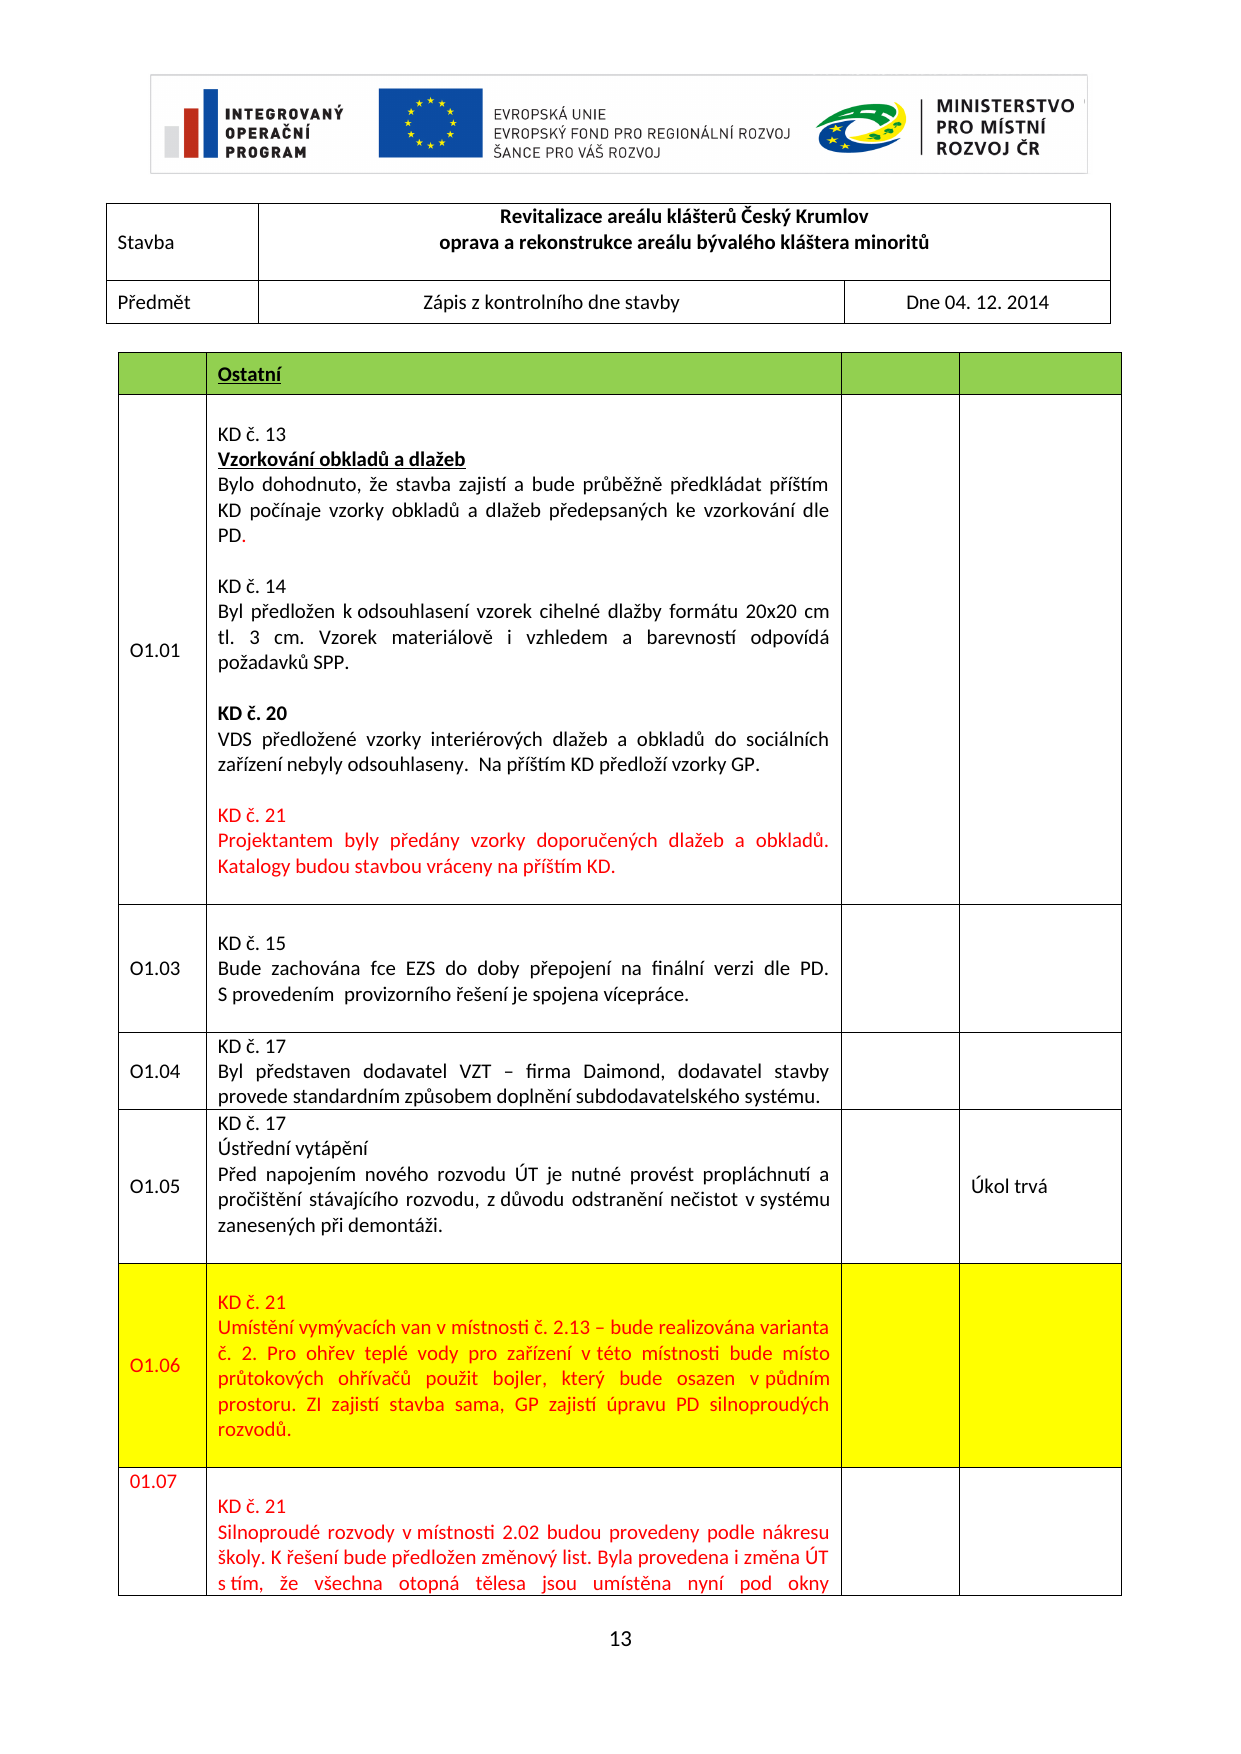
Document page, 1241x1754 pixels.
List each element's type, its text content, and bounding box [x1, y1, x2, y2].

table_cell Ostatní [207, 353, 841, 394]
table_cell KD č. 21 Umístění vymývacích van v místnosti č. 2.13 – bude realizována varianta č. 2. Pro ohřev teplé vody pro zařízení v této místnosti bude místo průtokových ohřívačů použit bojler, který bude osazen v půdním prostoru. ZI zajistí stavba sama, GP zajistí úpravu PD silnoproudých rozvodů. [207, 1264, 841, 1467]
table_cell [842, 905, 959, 1032]
table_cell [842, 353, 959, 394]
table_cell [960, 395, 1121, 904]
table_cell KD č. 13 Vzorkování obkladů a dlažeb Bylo dohodnuto, že stavba zajistí a bude průběžně předkládat příštím KD počínaje vzorky obkladů a dlažeb předepsaných ke vzorkování dle PD. KD č. 14 Byl předložen k odsouhlasení vzorek cihelné dlažby formátu 20x20 cm tl. 3 cm. Vzorek materiálově i vzhledem a barevností odpovídá požadavků SPP. KD č. 20 VDS předložené vzorky interiérových dlažeb a obkladů do sociálních zařízení nebyly odsouhlaseny. Na příštím KD předloží vzorky GP. KD č. 21 Projektantem byly předány vzorky doporučených dlažeb a obkladů. Katalogy budou stavbou vráceny na příštím KD. [207, 395, 841, 904]
table_cell [119, 353, 206, 394]
table_cell [842, 1468, 959, 1595]
table_cell O1.06 [119, 1264, 206, 1467]
table_cell [960, 1033, 1121, 1109]
picture [147, 73, 1093, 175]
table_cell KD č. 17 Byl představen dodavatel VZT – firma Daimond, dodavatel stavby provede standardním způsobem doplnění subdodavatelského systému. [207, 1033, 841, 1109]
table_cell [842, 1110, 959, 1263]
table_cell [960, 1468, 1121, 1595]
table_cell O1.05 [119, 1110, 206, 1263]
table_cell O1.01 [119, 395, 206, 904]
table_cell [960, 353, 1121, 394]
table_cell [842, 395, 959, 904]
table_cell Úkol trvá [960, 1110, 1121, 1263]
table_cell [960, 905, 1121, 1032]
table_cell KD č. 15 Bude zachována fce EZS do doby přepojení na finální verzi dle PD. S provedením provizorního řešení je spojena vícepráce. [207, 905, 841, 1032]
table_cell O1.03 [119, 905, 206, 1032]
table_cell [960, 1264, 1121, 1467]
table_cell O1.04 [119, 1033, 206, 1109]
table_cell KD č. 17 Ústřední vytápění Před napojením nového rozvodu ÚT je nutné provést propláchnutí a pročištění stávajícího rozvodu, z důvodu odstranění nečistot v systému zanesených při demontáži. [207, 1110, 841, 1263]
table_cell [842, 1264, 959, 1467]
table_cell [842, 1033, 959, 1109]
table_cell 01.07 [119, 1468, 206, 1595]
